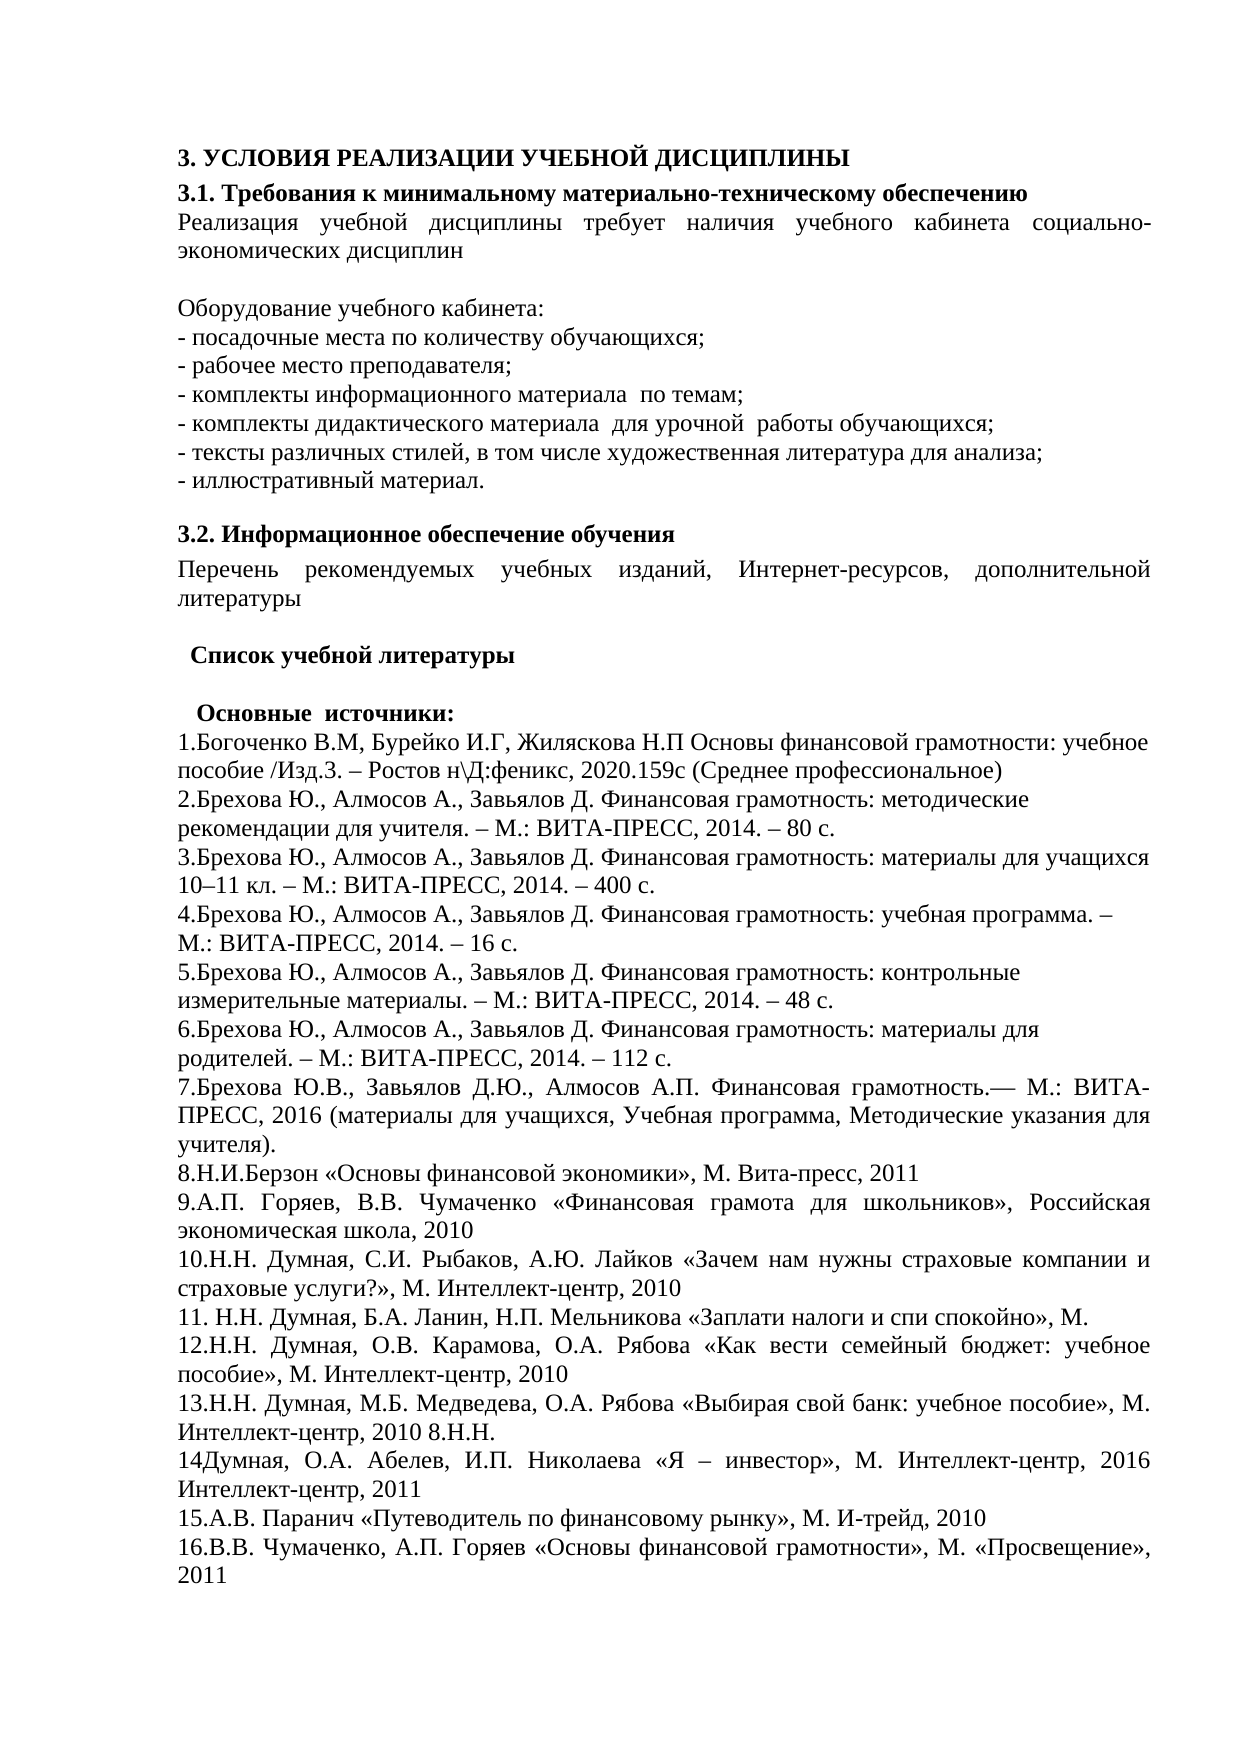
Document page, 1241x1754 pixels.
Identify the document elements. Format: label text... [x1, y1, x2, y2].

list 14Думная, О.А. Абелев, И.П. Николаева «Я – инвестор», М. Интеллект-центр, 2016 Интеллект-центр, 2011 [177, 1446, 1152, 1503]
text 6.Брехова Ю., Алмосов А., Завьялов Д. Финансовая грамотность: материалы для родителей. – М.: ВИТА-ПРЕСС, 2014. – 112 с. [177, 1014, 1152, 1072]
list 13.Н.Н. Думная, М.Б. Медведева, О.А. Рябова «Выбирая свой банк: учебное пособие», М. Интеллект-центр, 2010 8.Н.Н. [177, 1388, 1152, 1446]
list 12.Н.Н. Думная, О.В. Карамова, О.А. Рябова «Как вести семейный бюджет: учебное пособие», М. Интеллект-центр, 2010 [177, 1331, 1152, 1388]
text 2.Брехова Ю., Алмосов А., Завьялов Д. Финансовая грамотность: методические рекомендации для учителя. – М.: ВИТА-ПРЕСС, 2014. – 80 с. [177, 784, 1152, 842]
text - иллюстративный материал. [177, 466, 1152, 494]
text 1.Богоченко В.М, Бурейко И.Г, Жиляскова Н.П Основы финансовой грамотности: учебное пособие /Изд.3. – Ростов н\Д:феникс, 2020.159с (Среднее профессиональное) [177, 727, 1152, 784]
text 3.Брехова Ю., Алмосов А., Завьялов Д. Финансовая грамотность: материалы для учащихся 10–11 кл. – М.: ВИТА-ПРЕСС, 2014. – 400 с. [177, 842, 1152, 899]
list 10.Н.Н. Думная, С.И. Рыбаков, А.Ю. Лайков «Зачем нам нужны страховые компании и страховые услуги?», М. Интеллект-центр, 2010 [177, 1244, 1152, 1302]
text Оборудование учебного кабинета: [177, 293, 1152, 322]
text Реализация учебной дисциплины требует наличия учебного кабинета социально-экономических дисциплин [177, 207, 1152, 264]
subtitle 3.2. Информационное обеспечение обучения [177, 519, 1152, 548]
text 11. Н.Н. Думная, Б.А. Ланин, Н.П. Мельникова «Заплати налоги и спи спокойно», М. [177, 1302, 1152, 1331]
text - комплекты информационного материала по темам; [177, 379, 1152, 408]
list 16.В.В. Чумаченко, А.П. Горяев «Основы финансовой грамотности», М. «Просвещение», 2011 [177, 1532, 1152, 1589]
text Список учебной литературы [177, 641, 1152, 669]
text 5.Брехова Ю., Алмосов А., Завьялов Д. Финансовая грамотность: контрольные измерительные материалы. – М.: ВИТА-ПРЕСС, 2014. – 48 с. [177, 957, 1152, 1014]
text Основные источники: [177, 698, 1152, 727]
subtitle 3. условия реализации УЧЕБНОЙ дисциплины [177, 143, 1152, 172]
text 8.Н.И.Берзон «Основы финансовой экономики», М. Вита-пресс, 2011 [177, 1158, 1152, 1187]
text Перечень рекомендуемых учебных изданий, Интернет-ресурсов, дополнительной литературы [177, 554, 1152, 612]
text - тексты различных стилей, в том числе художественная литература для анализа; [177, 437, 1152, 466]
text 4.Брехова Ю., Алмосов А., Завьялов Д. Финансовая грамотность: учебная программа. – М.: ВИТА-ПРЕСС, 2014. – 16 с. [177, 899, 1152, 957]
text - комплекты дидактического материала для урочной работы обучающихся; [177, 408, 1152, 437]
list 9.А.П. Горяев, В.В. Чумаченко «Финансовая грамота для школьников», Российская экономическая школа, 2010 [177, 1187, 1152, 1244]
text 3.1. Требования к минимальному материально-техническому обеспечению [177, 178, 1152, 207]
text 15.А.В. Паранич «Путеводитель по финансовому рынку», М. И-трейд, 2010 [177, 1503, 1152, 1532]
list 7.Брехова Ю.В., Завьялов Д.Ю., Алмосов А.П. Финансовая грамотность.— М.: ВИТА-ПРЕСС, 2016 (материалы для учащихся, Учебная программа, Методические указания для учителя). [177, 1072, 1152, 1158]
text - посадочные места по количеству обучающихся; [177, 322, 1152, 351]
text - рабочее место преподавателя; [177, 351, 1152, 379]
